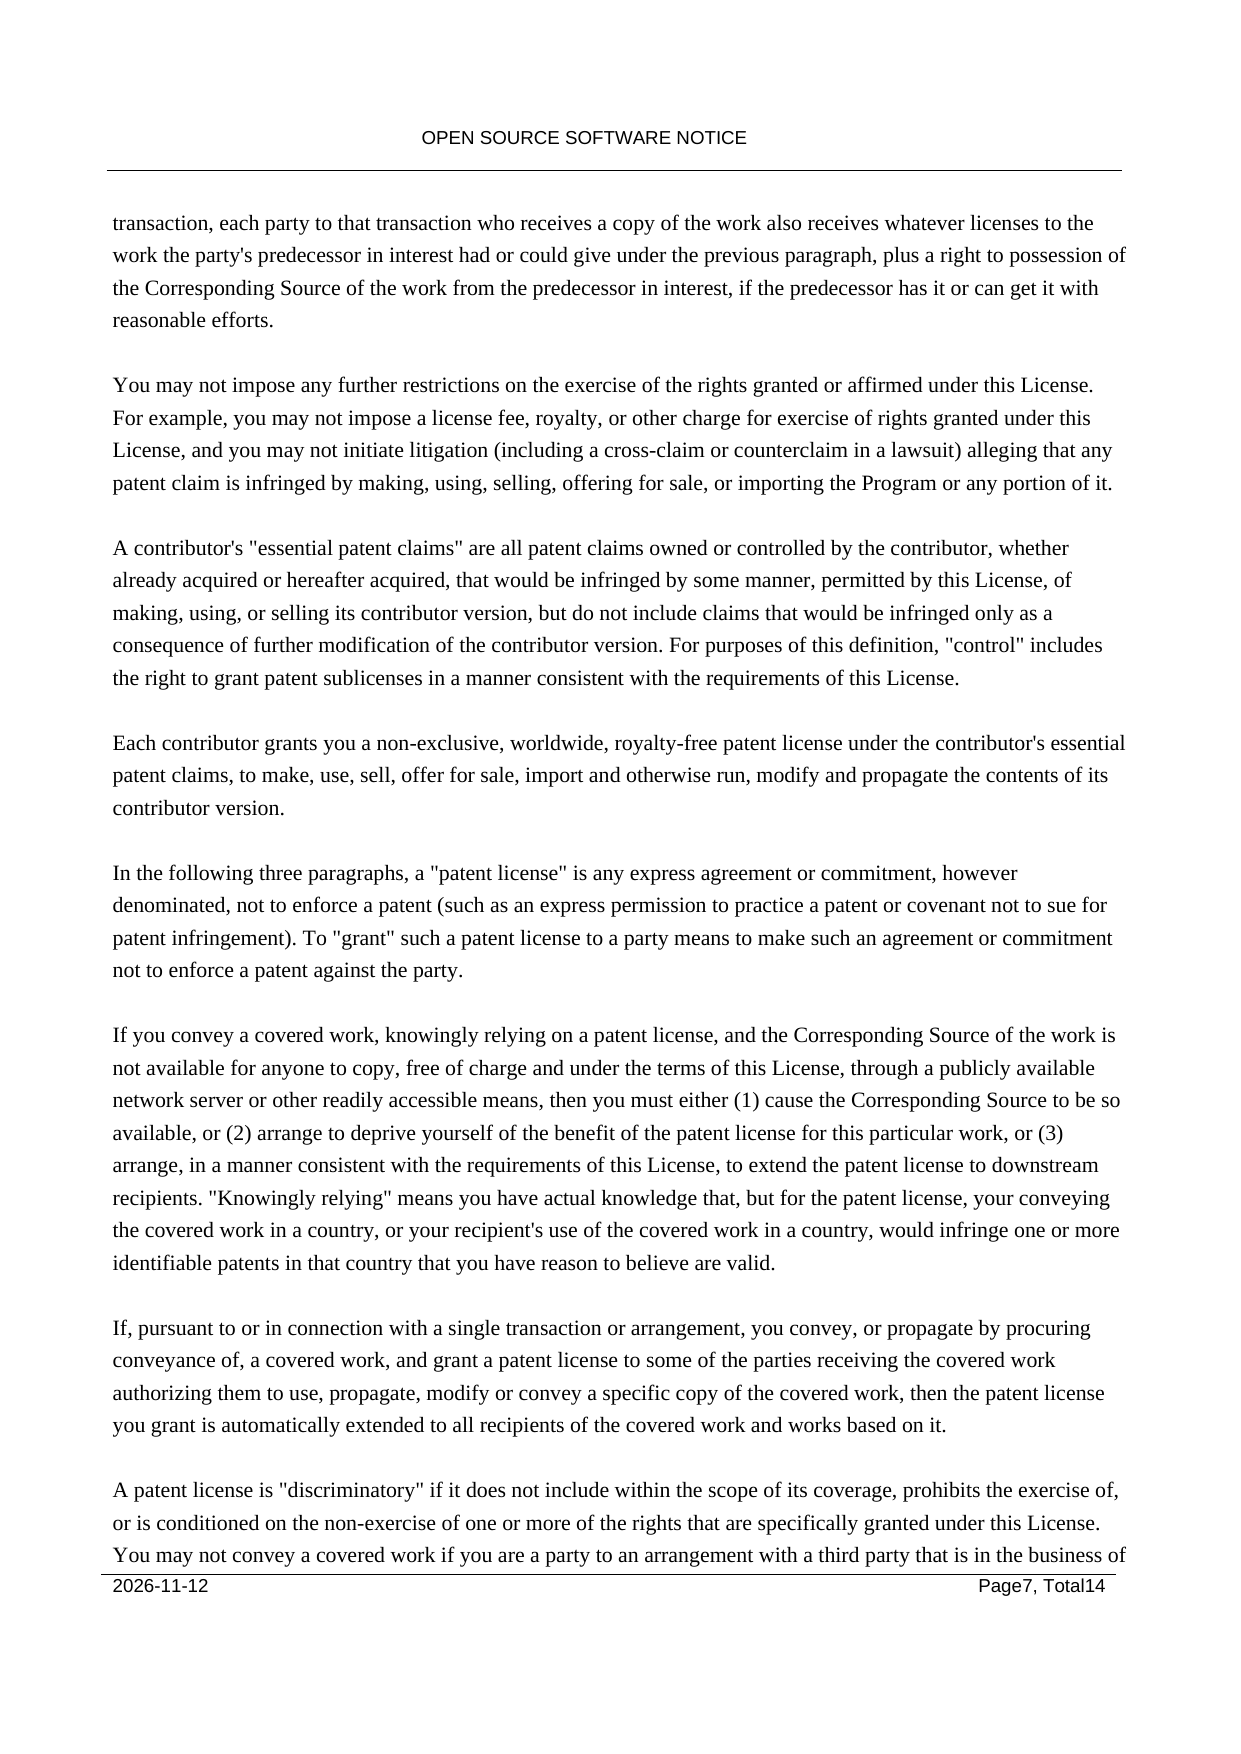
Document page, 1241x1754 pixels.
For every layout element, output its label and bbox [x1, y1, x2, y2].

text [112, 206, 1128, 1571]
